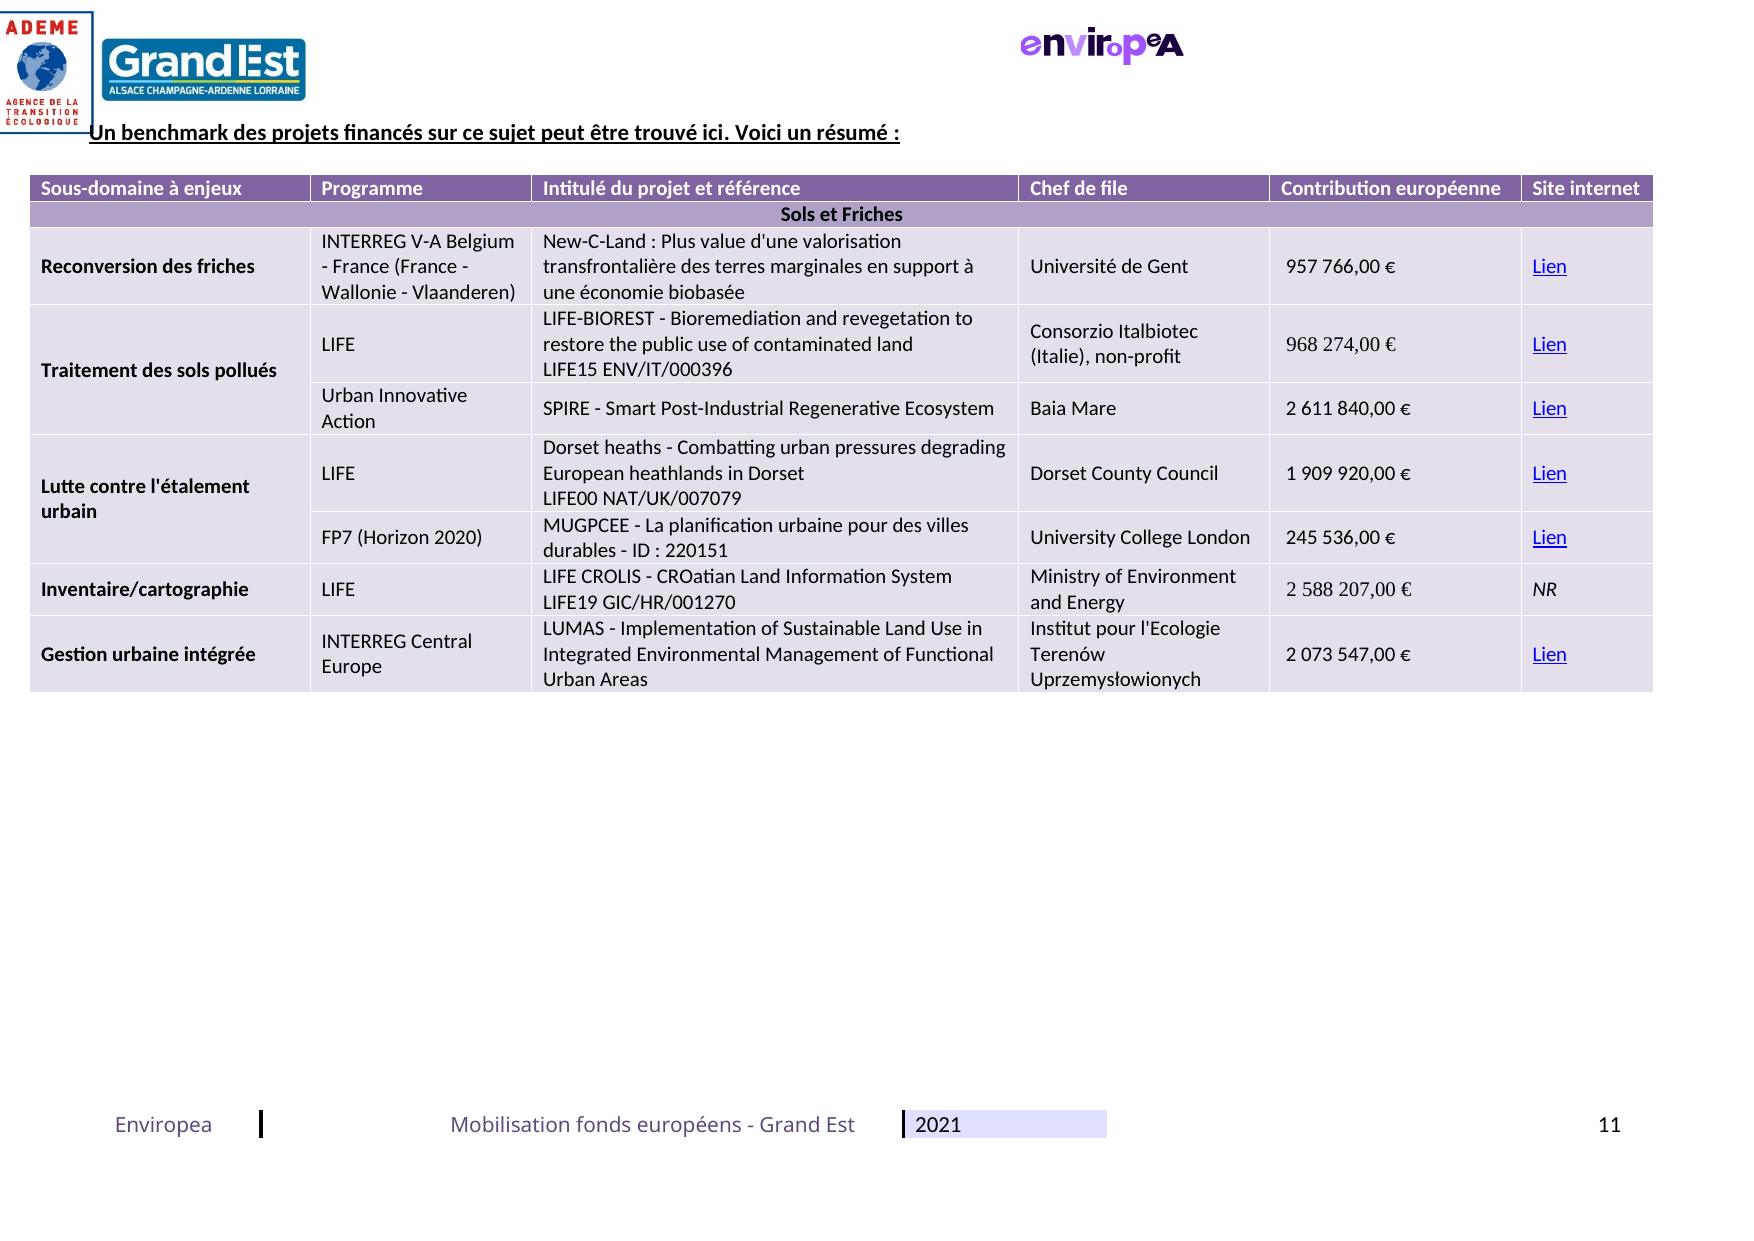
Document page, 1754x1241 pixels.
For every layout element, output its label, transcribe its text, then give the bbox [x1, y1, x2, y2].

table_cell MUGPCEE - La planification urbaine pour des villes durables - ID : 220151 [532, 512, 1018, 563]
table_cell Reconversion des friches [30, 228, 310, 304]
table_cell 2 073 547,00 € [1270, 616, 1521, 692]
table_cell INTERREG V-A Belgium - France (France - Wallonie - Vlaanderen) [311, 228, 531, 304]
table_cell Lien [1522, 228, 1653, 304]
table_cell Lien [1522, 305, 1653, 382]
table_cell University College London [1019, 512, 1269, 563]
table_cell Lien [1522, 512, 1653, 563]
table_cell Lien [1522, 616, 1653, 692]
table_cell LIFE [311, 305, 531, 382]
picture [0, 7, 310, 138]
table_cell Dorset County Council [1019, 435, 1269, 511]
text Un benchmark des projets financés sur ce sujet peut être trouvé ici. Voici un résumé : [89, 118, 1621, 146]
table_cell Université de Gent [1019, 228, 1269, 304]
table_header Contribution européenne [1270, 175, 1521, 201]
table_cell Lien [1522, 383, 1653, 433]
table_cell INTERREG Central Europe [311, 616, 531, 692]
table_cell 1 909 920,00 € [1270, 435, 1521, 511]
table_cell Dorset heaths - Combatting urban pressures degrading European heathlands in Dorset LIFE00 NAT/UK/007079 [532, 435, 1018, 511]
table_cell NR [1522, 564, 1653, 614]
table_cell Consorzio Italbiotec (Italie), non-profit [1019, 305, 1269, 382]
table_header Sous-domaine à enjeux [30, 175, 310, 201]
table_header Programme [311, 175, 531, 201]
table_cell SPIRE - Smart Post-Industrial Regenerative Ecosystem [532, 383, 1018, 433]
table_cell Inventaire/cartographie [30, 564, 310, 614]
table_cell New-C-Land : Plus value d'une valorisation transfrontalière des terres marginales en support à une économie biobasée [532, 228, 1018, 304]
table_cell LIFE-BIOREST - Bioremediation and revegetation to restore the public use of contaminated land LIFE15 ENV/IT/000396 [532, 305, 1018, 382]
table_cell LIFE [311, 564, 531, 614]
table_cell Lien [1522, 435, 1653, 511]
table_cell 245 536,00 € [1270, 512, 1521, 563]
table_cell Baia Mare [1019, 383, 1269, 433]
table_cell Traitement des sols pollués [30, 305, 310, 433]
table_cell Urban Innovative Action [311, 383, 531, 433]
table_header Chef de file [1019, 175, 1269, 201]
table_cell 2 588 207,00 € [1270, 564, 1521, 614]
table_cell 968 274,00 € [1270, 305, 1521, 382]
table_header Intitulé du projet et référence [532, 175, 1018, 201]
table_cell 2 611 840,00 € [1270, 383, 1521, 433]
table_cell Lutte contre l'étalement urbain [30, 435, 310, 563]
table_cell Gestion urbaine intégrée [30, 616, 310, 692]
table_cell FP7 (Horizon 2020) [311, 512, 531, 563]
table_cell Ministry of Environment and Energy [1019, 564, 1269, 614]
table_cell LIFE CROLIS - CROatian Land Information System LIFE19 GIC/HR/001270 [532, 564, 1018, 614]
table_cell 957 766,00 € [1270, 228, 1521, 304]
table_cell Institut pour l'Ecologie Terenów Uprzemysłowionych [1019, 616, 1269, 692]
table_header Site internet [1522, 175, 1653, 201]
picture [1020, 27, 1184, 65]
table_cell LUMAS - Implementation of Sustainable Land Use in Integrated Environmental Management of Functional Urban Areas [532, 616, 1018, 692]
table_cell LIFE [311, 435, 531, 511]
table_cell Sols et Friches [30, 202, 1653, 227]
